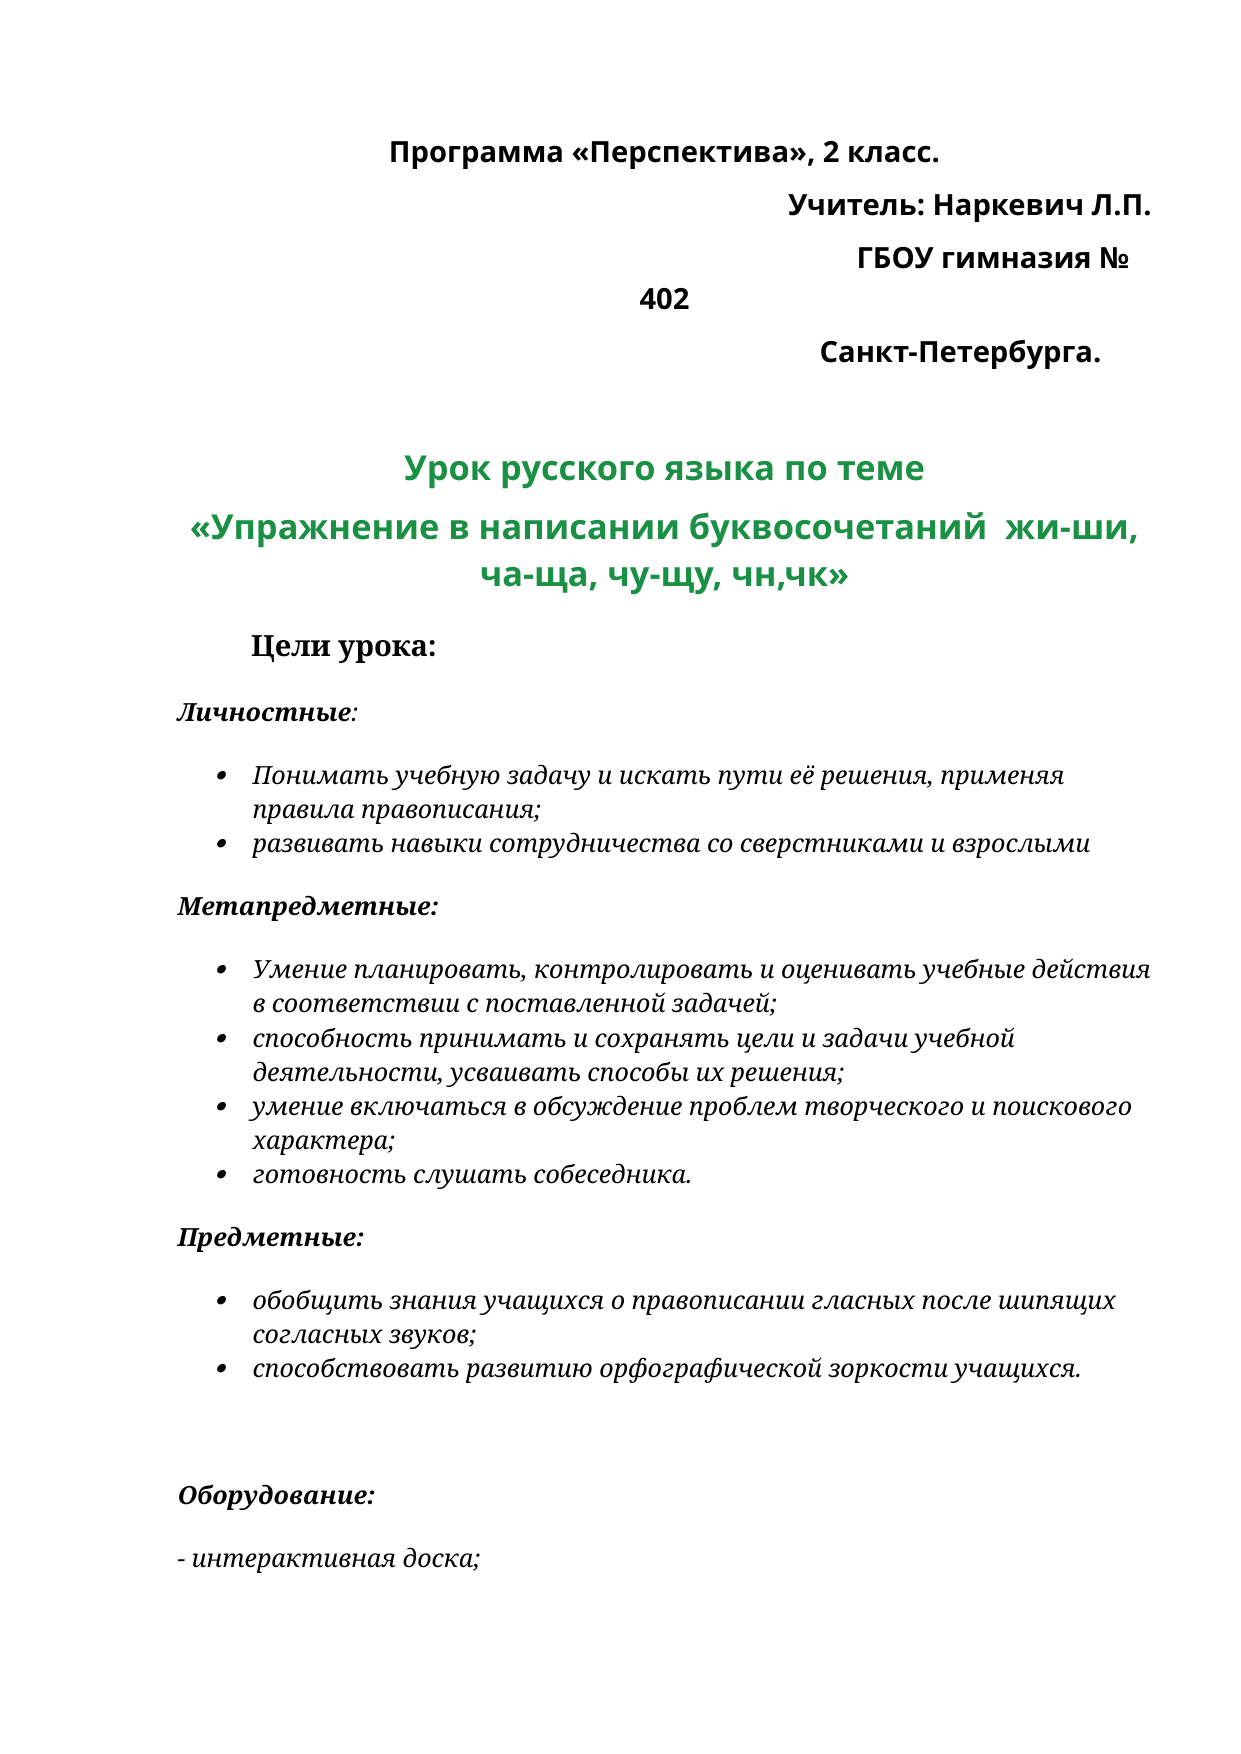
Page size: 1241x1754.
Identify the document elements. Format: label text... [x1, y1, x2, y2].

text Учитель: Наркевич Л.П. [177, 184, 1152, 224]
text Предметные: [177, 1220, 1152, 1254]
list способность принимать и сохранять цели и задачи учебной деятельности, усваивать способы их решения; [215, 1020, 1152, 1088]
text - интерактивная доска; [177, 1541, 1152, 1575]
list умение включаться в обсуждение проблем творческого и поискового характера; [215, 1088, 1152, 1156]
text Программа «Перспектива», 2 класс. [177, 131, 1152, 171]
text «Упражнение в написании буквосочетаний жи-ши, ча-ща, чу-щу, чн,чк» [177, 502, 1152, 596]
list развивать навыки сотрудничества со сверстниками и взрослыми [215, 826, 1152, 860]
text ГБОУ гимназия № 402 [177, 237, 1152, 318]
text Оборудование: [177, 1477, 1152, 1512]
list Понимать учебную задачу и искать пути её решения, применяя правила правописания; [215, 757, 1152, 826]
list способствовать развитию орфографической зоркости учащихся. [215, 1351, 1152, 1385]
text Урок русского языка по теме [177, 443, 1152, 490]
text Санкт-Петербурга. [177, 331, 1152, 371]
text Метапредметные: [177, 889, 1152, 923]
list готовность слушать собеседника. [215, 1156, 1152, 1191]
text Личностные: [177, 694, 1152, 728]
list Умение планировать, контролировать и оценивать учебные действия в соответствии с поставленной задачей; [215, 952, 1152, 1020]
text Цели урока: [177, 625, 1152, 665]
list обобщить знания учащихся о правописании гласных после шипящих согласных звуков; [215, 1283, 1152, 1351]
